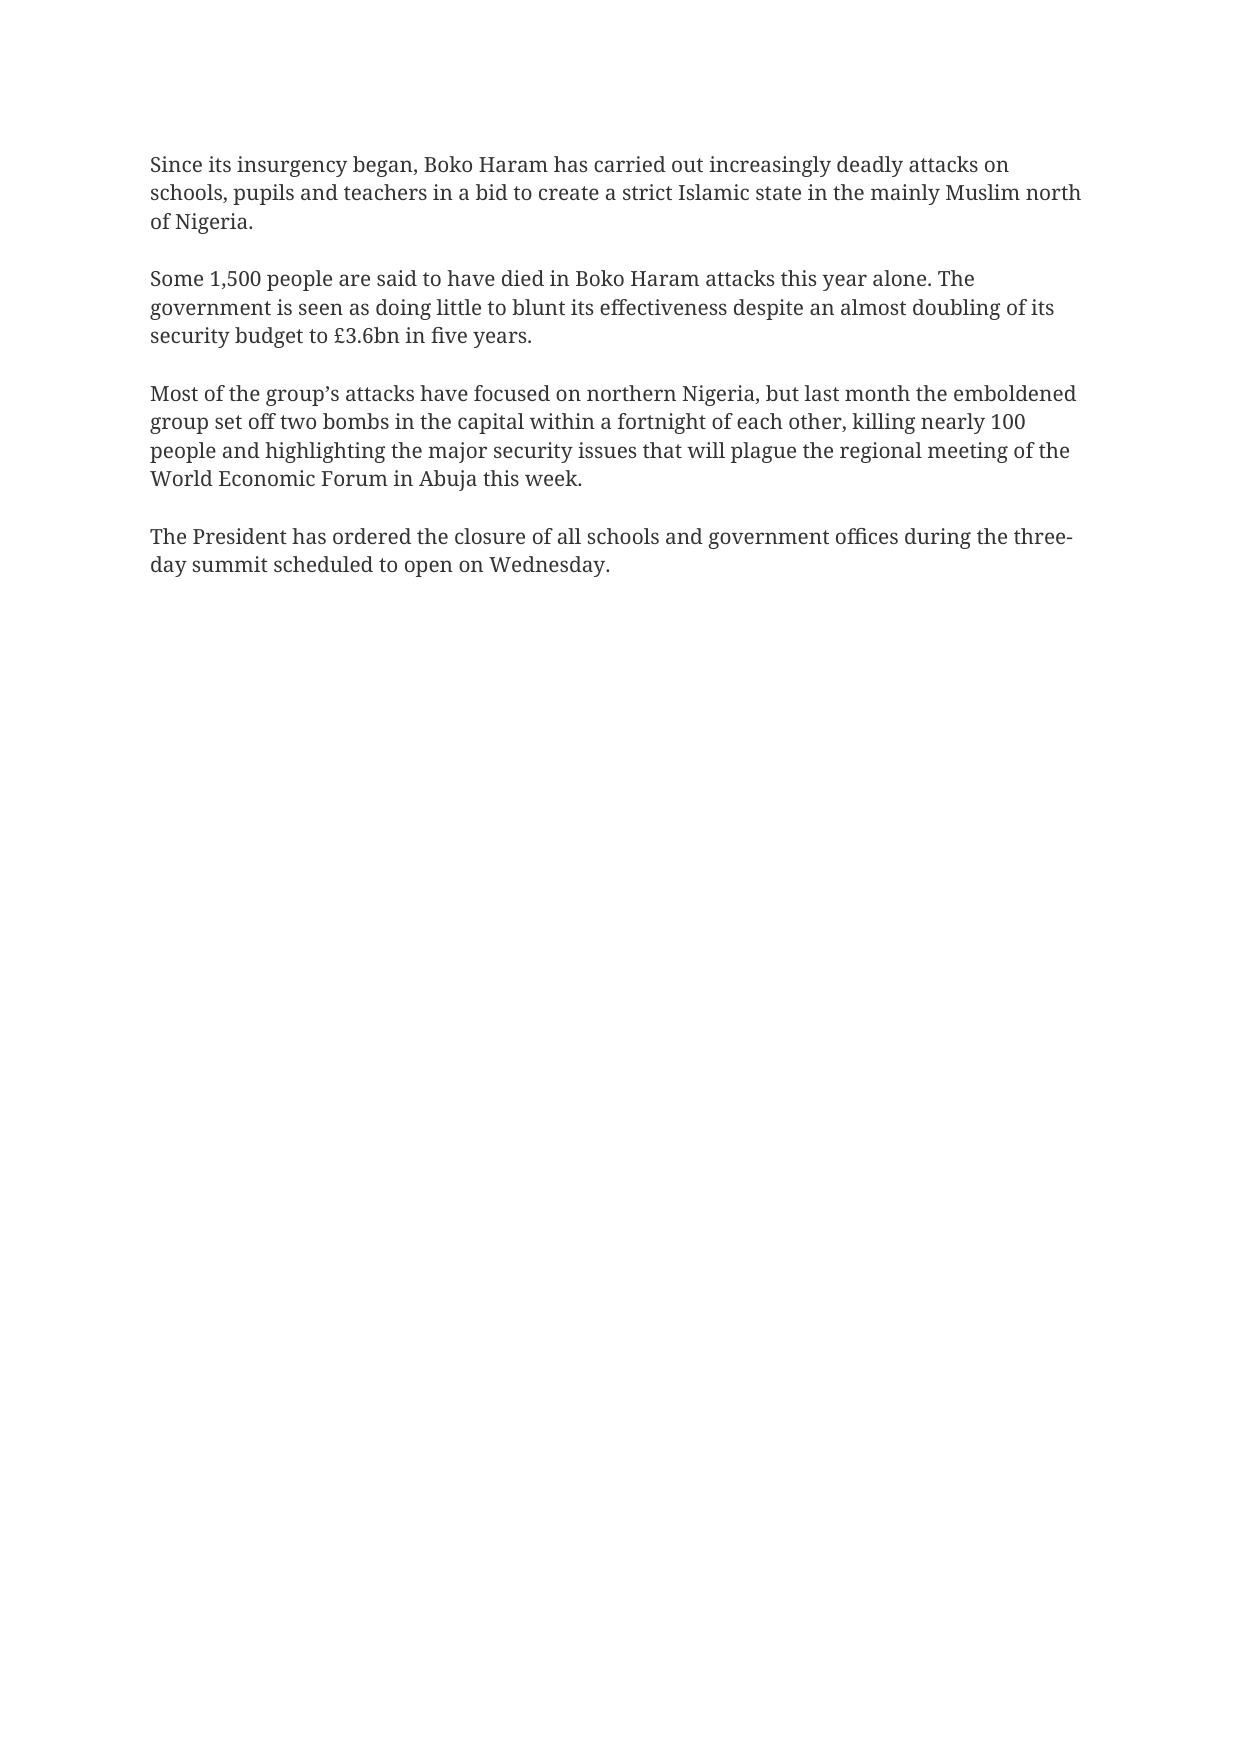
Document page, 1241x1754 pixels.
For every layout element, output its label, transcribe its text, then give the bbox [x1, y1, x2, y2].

text Most of the group’s attacks have focused on northern Nigeria, but last month the emboldened group set off two bombs in the capital within a fortnight of each other, killing nearly 100 people and highlighting the major security issues that will plague the regional meeting of the World Economic Forum in Abuja this week. [150, 379, 1090, 493]
text Some 1,500 people are said to have died in Boko Haram attacks this year alone. The government is seen as doing little to blunt its effectiveness despite an almost doubling of its security budget to £3.6bn in five years. [150, 264, 1090, 350]
text Since its insurgency began, Boko Haram has carried out increasingly deadly attacks on schools, pupils and teachers in a bid to create a strict Islamic state in the mainly Muslim north of Nigeria. [150, 150, 1090, 235]
text The President has ordered the closure of all schools and government offices during the three-day summit scheduled to open on Wednesday. [150, 522, 1090, 579]
